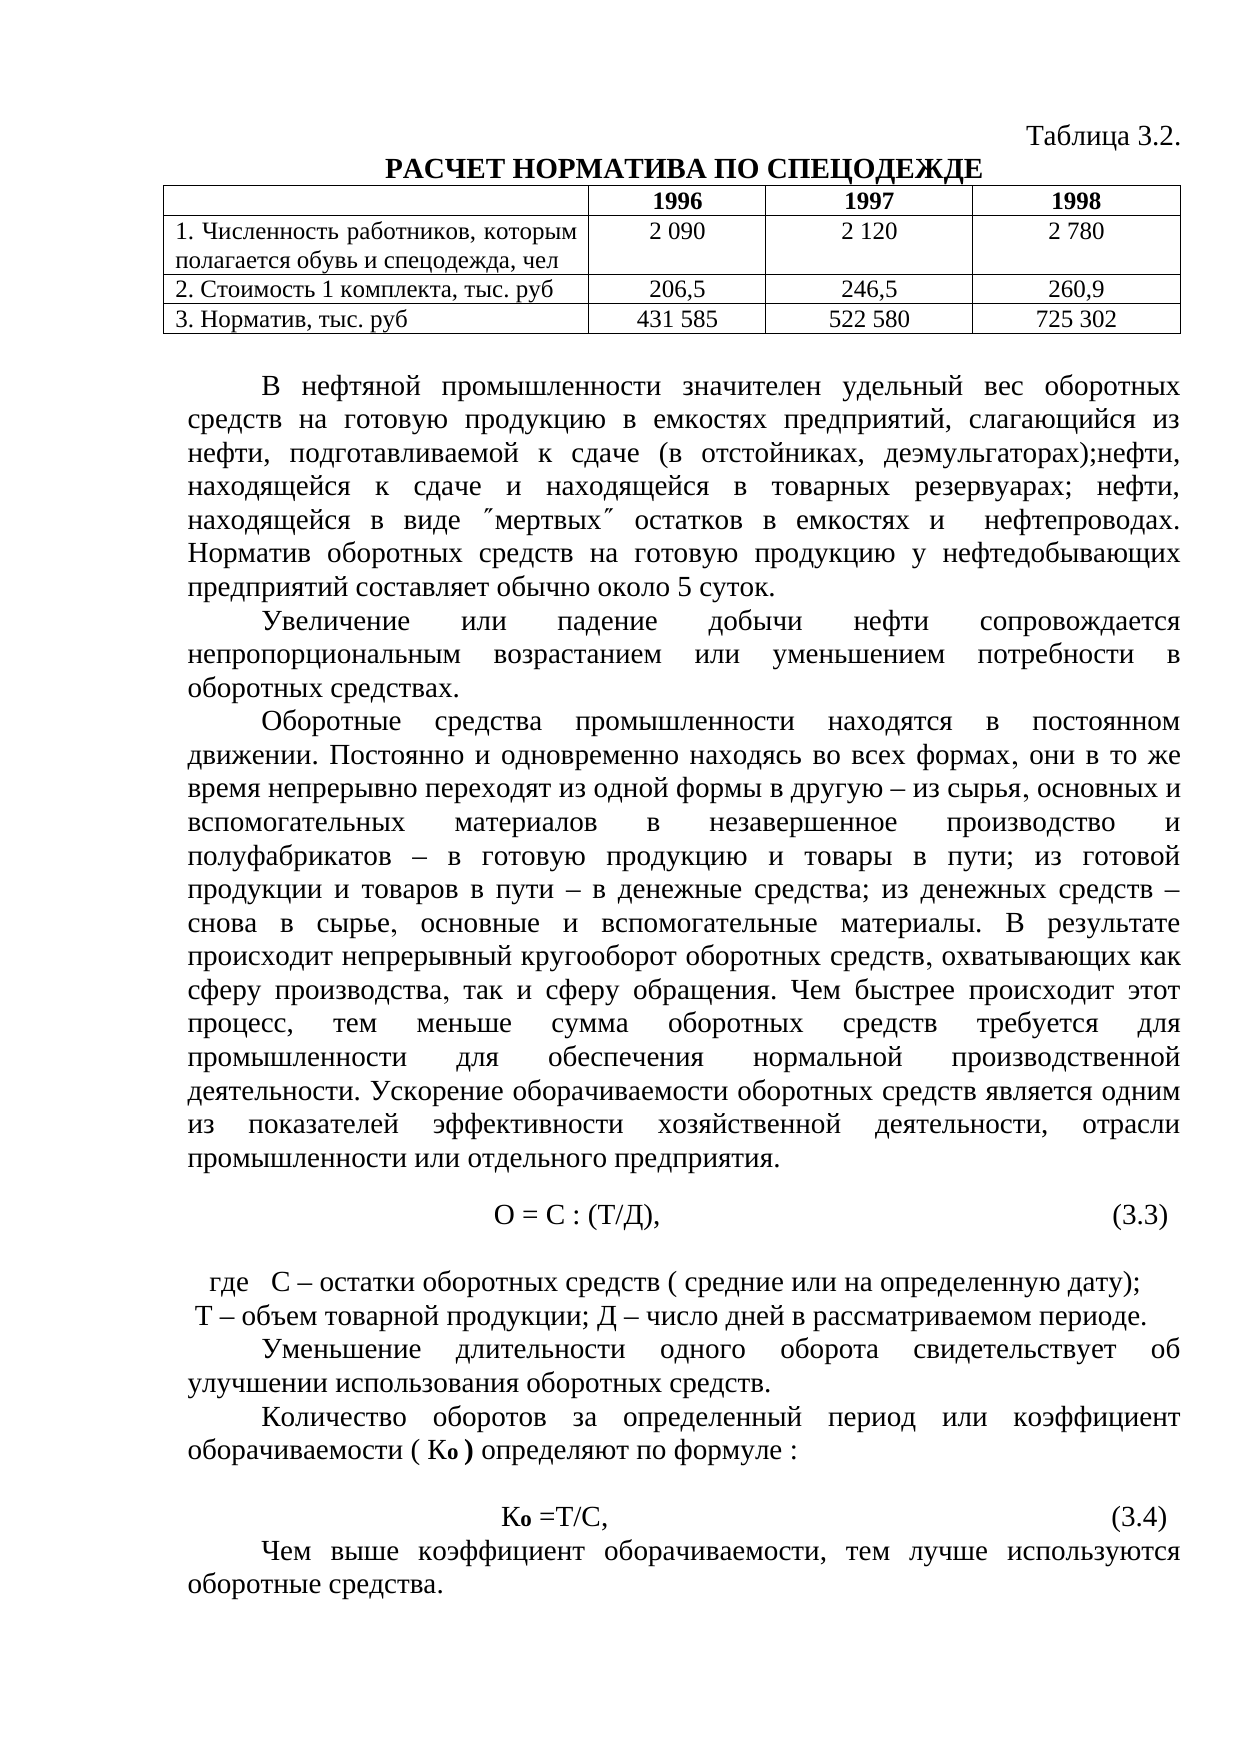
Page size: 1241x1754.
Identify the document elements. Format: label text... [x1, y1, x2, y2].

table_cell 260,9 [973, 275, 1180, 303]
text Ко =T/C, (3.4) [187, 1499, 1181, 1533]
table_cell 3. Норматив, тыс. руб [164, 304, 588, 333]
text В нефтяной промышленности значителен удельный вес оборотных средств на готовую продукцию в емкостях предприятий, слагающийся из нефти, подготавливаемой к сдаче (в отстойниках, деэмульгаторах);нефти, находящейся к сдаче и находящейся в товарных резервуарах; нефти, находящейся в виде мертвых остатков в емкостях и нефтепроводах. Норматив оборотных средств на готовую продукцию у нефтедобывающих предприятий составляет обычно около 5 суток. [187, 368, 1181, 603]
table_cell 522 580 [766, 304, 972, 333]
table_header [164, 186, 588, 215]
table_cell 431 585 [589, 304, 765, 333]
table_cell 2 780 [973, 216, 1180, 273]
table_cell 725 302 [973, 304, 1180, 333]
table_cell 206,5 [589, 275, 765, 303]
text Уменьшение длительности одного оборота свидетельствует об улучшении использования оборотных средств. [187, 1332, 1181, 1399]
text О = С : (Т/Д), (3.3) [187, 1197, 1181, 1231]
text где С – остатки оборотных средств ( средние или на определенную дату); [187, 1264, 1181, 1298]
table_header 1997 [766, 186, 972, 215]
table_cell 2 090 [589, 216, 765, 273]
text Т – объем товарной продукции; Д – число дней в рассматриваемом периоде. [187, 1298, 1181, 1332]
table_cell 2. Стоимость 1 комплекта, тыс. руб [164, 275, 588, 303]
table_cell 1. Численность работников, которым полагается обувь и спецодежда, чел [164, 216, 588, 273]
text Оборотные средства промышленности находятся в постоянном движении. Постоянно и одновременно находясь во всех формах они в то же время непрерывно переходят из одной формы в другую – из сырья основных и вспомогательных материалов в незавершенное производство и полуфабрикатов – в готовую продукцию и товары в пути; из готовой продукции и товаров в пути – в денежные средства; из денежных средств – снова в сырье основные и вспомогательные материалы. В результате происходит непрерывный кругооборот оборотных средств охватывающих как сферу производства так и сферу обращения. Чем быстрее происходит этот процесс, тем меньше сумма оборотных средств требуется для промышленности для обеспечения нормальной производственной деятельности. Ускорение оборачиваемости оборотных средств является одним из показателей эффективности хозяйственной деятельности, отрасли промышленности или отдельного предприятия. [187, 703, 1181, 1173]
table_header 1996 [589, 186, 765, 215]
table_cell 2 120 [766, 216, 972, 273]
text Чем выше коэффициент оборачиваемости, тем лучше используются оборотные средства. [187, 1533, 1181, 1600]
text РАСЧЕТ НОРМАТИВА ПО СПЕЦОДЕЖДЕ [187, 152, 1181, 185]
text Увеличение или падение добычи нефти сопровождается непропорциональным возрастанием или уменьшением потребности в оборотных средствах. [187, 603, 1181, 703]
text Таблица 3.2. [187, 118, 1181, 152]
table_cell 246,5 [766, 275, 972, 303]
text Количество оборотов за определенный период или коэффициент оборачиваемости ( Ко ) определяют по формуле : [187, 1399, 1181, 1466]
table_header 1998 [973, 186, 1180, 215]
